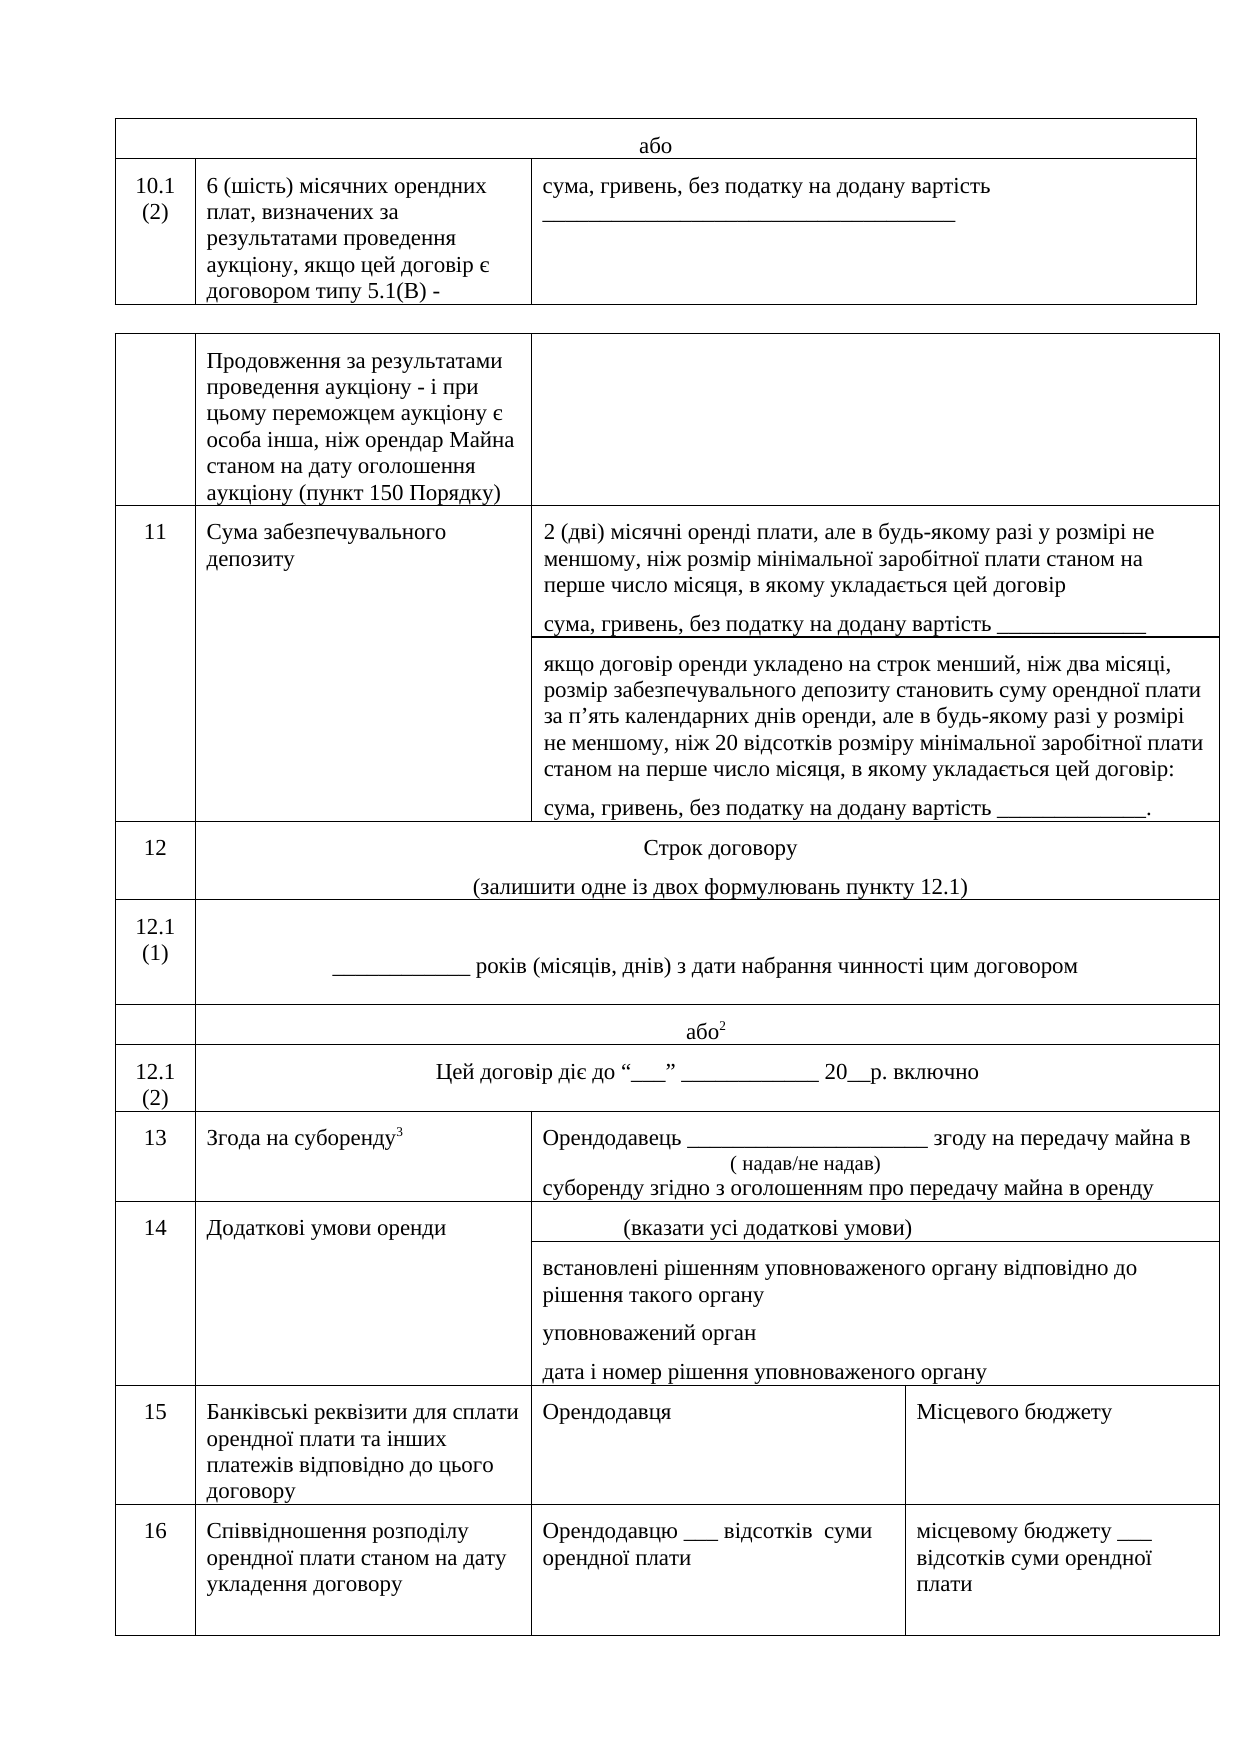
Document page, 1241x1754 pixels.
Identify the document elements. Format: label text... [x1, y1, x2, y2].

table_cell Цей договір діє до “___” ____________ 20__р. включно [196, 1045, 1219, 1111]
table_cell 11 [116, 506, 195, 821]
table_cell Банківські реквізити для сплати орендної плати та інших платежів відповідно до цього договору [196, 1386, 531, 1504]
table_header [116, 334, 195, 505]
table_cell Орендодавець _____________________ згоду на передачу майна в ( надав/не надав) суборенду згідно з оголошенням про передачу майна в оренду [532, 1112, 1219, 1201]
table_cell встановлені рішенням уповноваженого органу відповідно до рішення такого органу уповноважений орган дата і номер рішення уповноваженого органу [532, 1242, 1219, 1385]
table_cell 2 (дві) місячні оренді плати, але в будь-якому разі у розмірі не меншому, ніж розмір мінімальної заробітної плати станом на перше число місяця, в якому укладається цей договір сума, гривень, без податку на додану вартість _____________ [532, 506, 1219, 636]
table_header Продовження за результатами проведення аукціону - і при цьому переможцем аукціону є особа інша, ніж орендар Майна станом на дату оголошення аукціону (пункт 150 Порядку) [196, 334, 531, 505]
table_cell або2 [196, 1005, 1219, 1044]
table_cell сума, гривень, без податку на додану вартість ____________________________________ [532, 159, 1196, 303]
table_cell Орендодавцю ___ відсотків суми орендної плати [532, 1505, 905, 1635]
table_cell 13 [116, 1112, 195, 1201]
table_cell Місцевого бюджету [906, 1386, 1219, 1504]
table_cell ____________ років (місяців, днів) з дати набрання чинності цим договором [196, 900, 1219, 1004]
table_cell (вказати усі додаткові умови) [532, 1202, 1219, 1241]
table_cell 14 [116, 1202, 195, 1385]
table_cell Строк договору (залишити одне із двох формулювань пункту 12.1) [196, 822, 1219, 899]
table_header [532, 334, 1219, 505]
table_cell Співвідношення розподілу орендної плати станом на дату укладення договору [196, 1505, 531, 1635]
table_cell 10.1 (2) [116, 159, 195, 303]
table_cell Згода на суборенду3 [196, 1112, 531, 1201]
table_cell Орендодавця [532, 1386, 905, 1504]
table_cell місцевому бюджету ___ відсотків суми орендної плати [906, 1505, 1219, 1635]
table_cell або [116, 119, 1196, 158]
table_cell 12.1 (1) [116, 900, 195, 1004]
table_cell 12.1 (2) [116, 1045, 195, 1111]
table_cell 15 [116, 1386, 195, 1504]
table_cell 16 [116, 1505, 195, 1635]
table_cell 12 [116, 822, 195, 899]
table_cell [116, 1005, 195, 1044]
table_cell якщо договір оренди укладено на строк менший, ніж два місяці, розмір забезпечувального депозиту становить суму орендної плати за п’ять календарних днів оренди, але в будь-якому разі у розмірі не меншому, ніж 20 відсотків розміру мінімальної заробітної плати станом на перше число місяця, в якому укладається цей договір: сума, гривень, без податку на додану вартість _____________. [532, 638, 1219, 821]
table_cell Додаткові умови оренди [196, 1202, 531, 1385]
table_cell Сума забезпечувального депозиту [196, 506, 531, 821]
table_cell 6 (шість) місячних орендних плат, визначених за результатами проведення аукціону, якщо цей договір є договором типу 5.1(В) - [196, 159, 531, 303]
